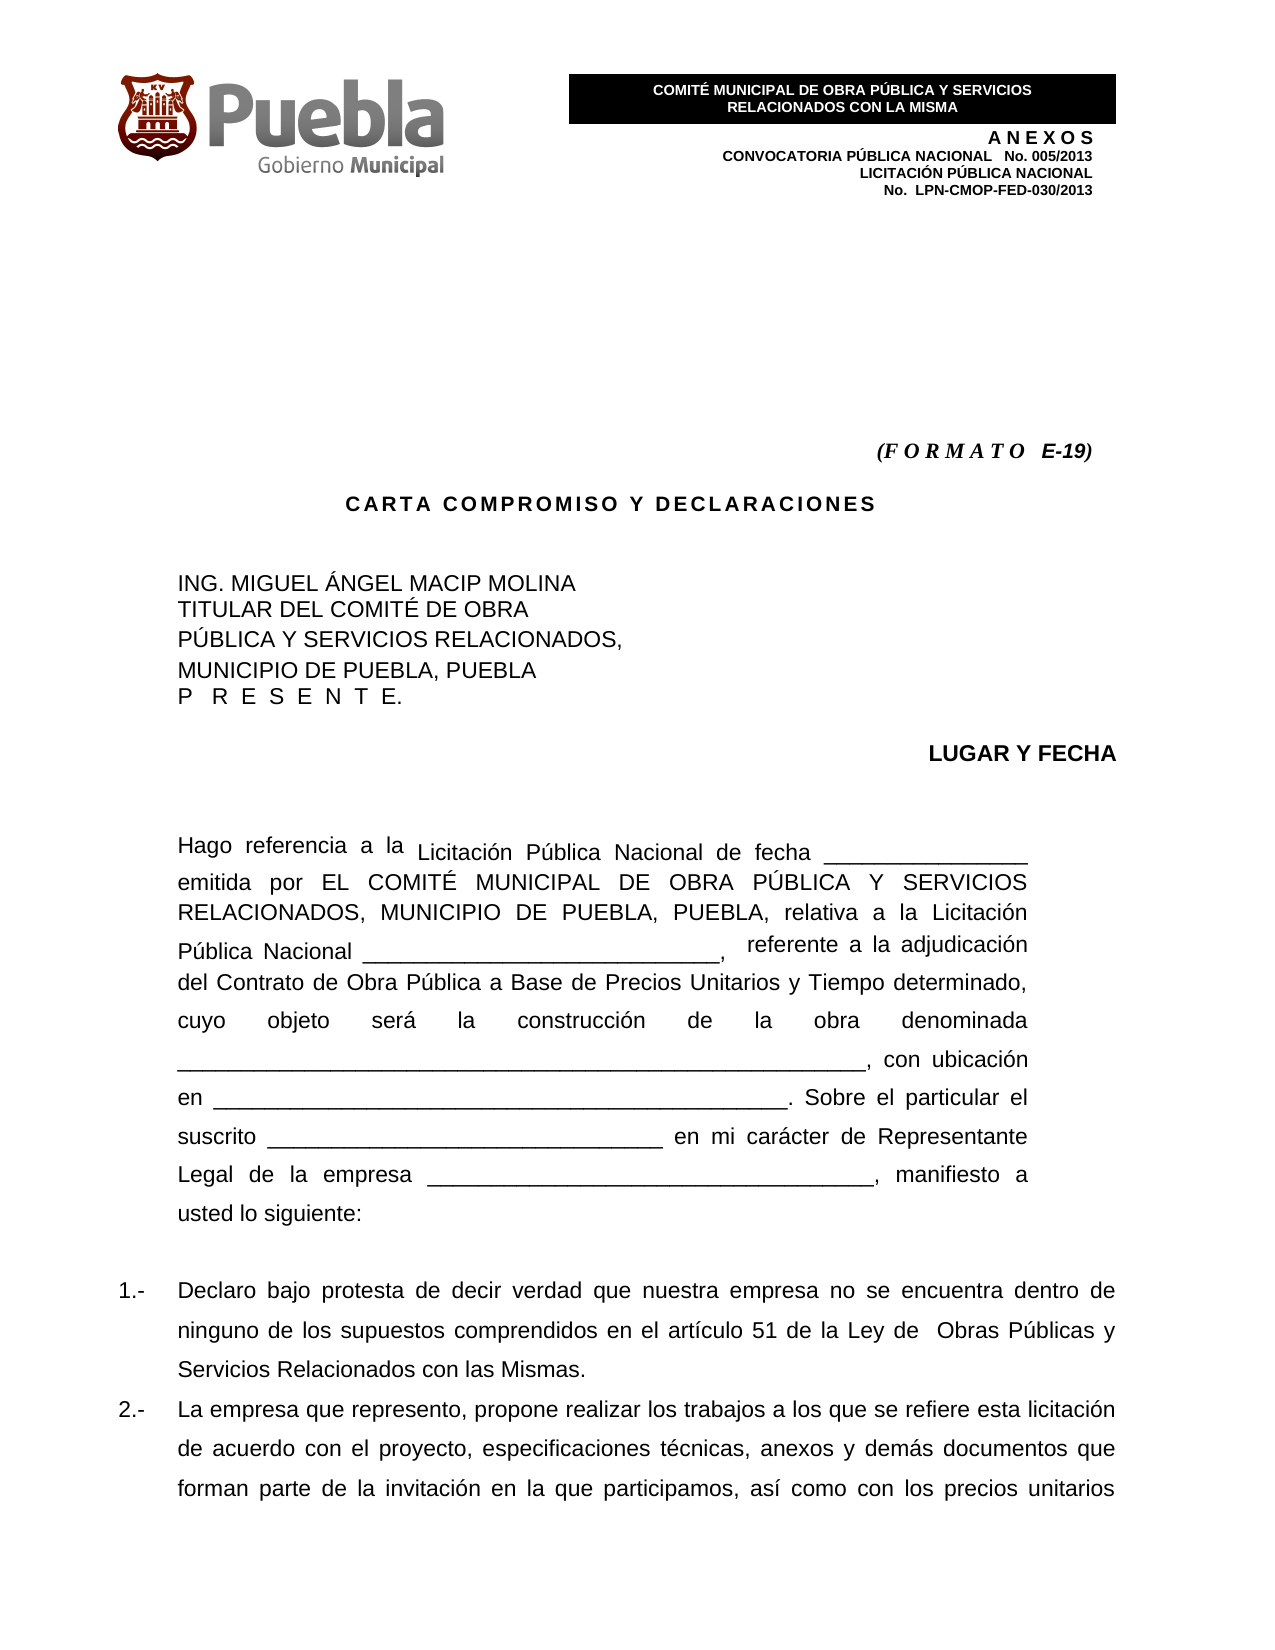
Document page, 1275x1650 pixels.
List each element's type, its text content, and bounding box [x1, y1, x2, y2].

text PÚBLICA Y SERVICIOS RELACIONADOS, [177, 626, 1028, 653]
text 1.- Declaro bajo protesta de decir verdad que nuestra empresa no se encuentra dentro de ninguno de los supuestos comprendidos en el artículo 51 de la Ley de Obras Públicas y Servicios Relacionados con las Mismas. [118, 1277, 1117, 1383]
text TITULAR DEL COMITÉ DE OBRA [177, 596, 1028, 622]
text (F O R M A T O E-19) [118, 438, 1092, 463]
text P R E S E N T E. [177, 683, 1028, 709]
text Hago referencia a la Licitación Pública Nacional de fecha ________________ emitida por EL COMITÉ MUNICIPAL DE OBRA PÚBLICA Y SERVICIOS RELACIONADOS, MUNICIPIO DE PUEBLA, PUEBLA, relativa a la Licitación Pública Nacional ____________________________, referente a la adjudicación del Contrato de Obra Pública a Base de Precios Unitarios y Tiempo determinado, cuyo objeto será la construcción de la obra denominada ______________________________________________________, con ubicación en _____________________________________________. Sobre el particular el suscrito _______________________________ en mi carácter de Representante Legal de la empresa ___________________________________, manifiesto a usted lo siguiente: [177, 832, 1028, 1233]
picture [118, 73, 444, 177]
text CARTA COMPROMISO Y DECLARACIONES [118, 492, 1102, 516]
text LUGAR Y FECHA [177, 739, 1117, 766]
text ING. MIGUEL ÁNGEL MACIP MOLINA [118, 570, 1092, 596]
text MUNICIPIO DE PUEBLA, PUEBLA [177, 657, 1092, 683]
